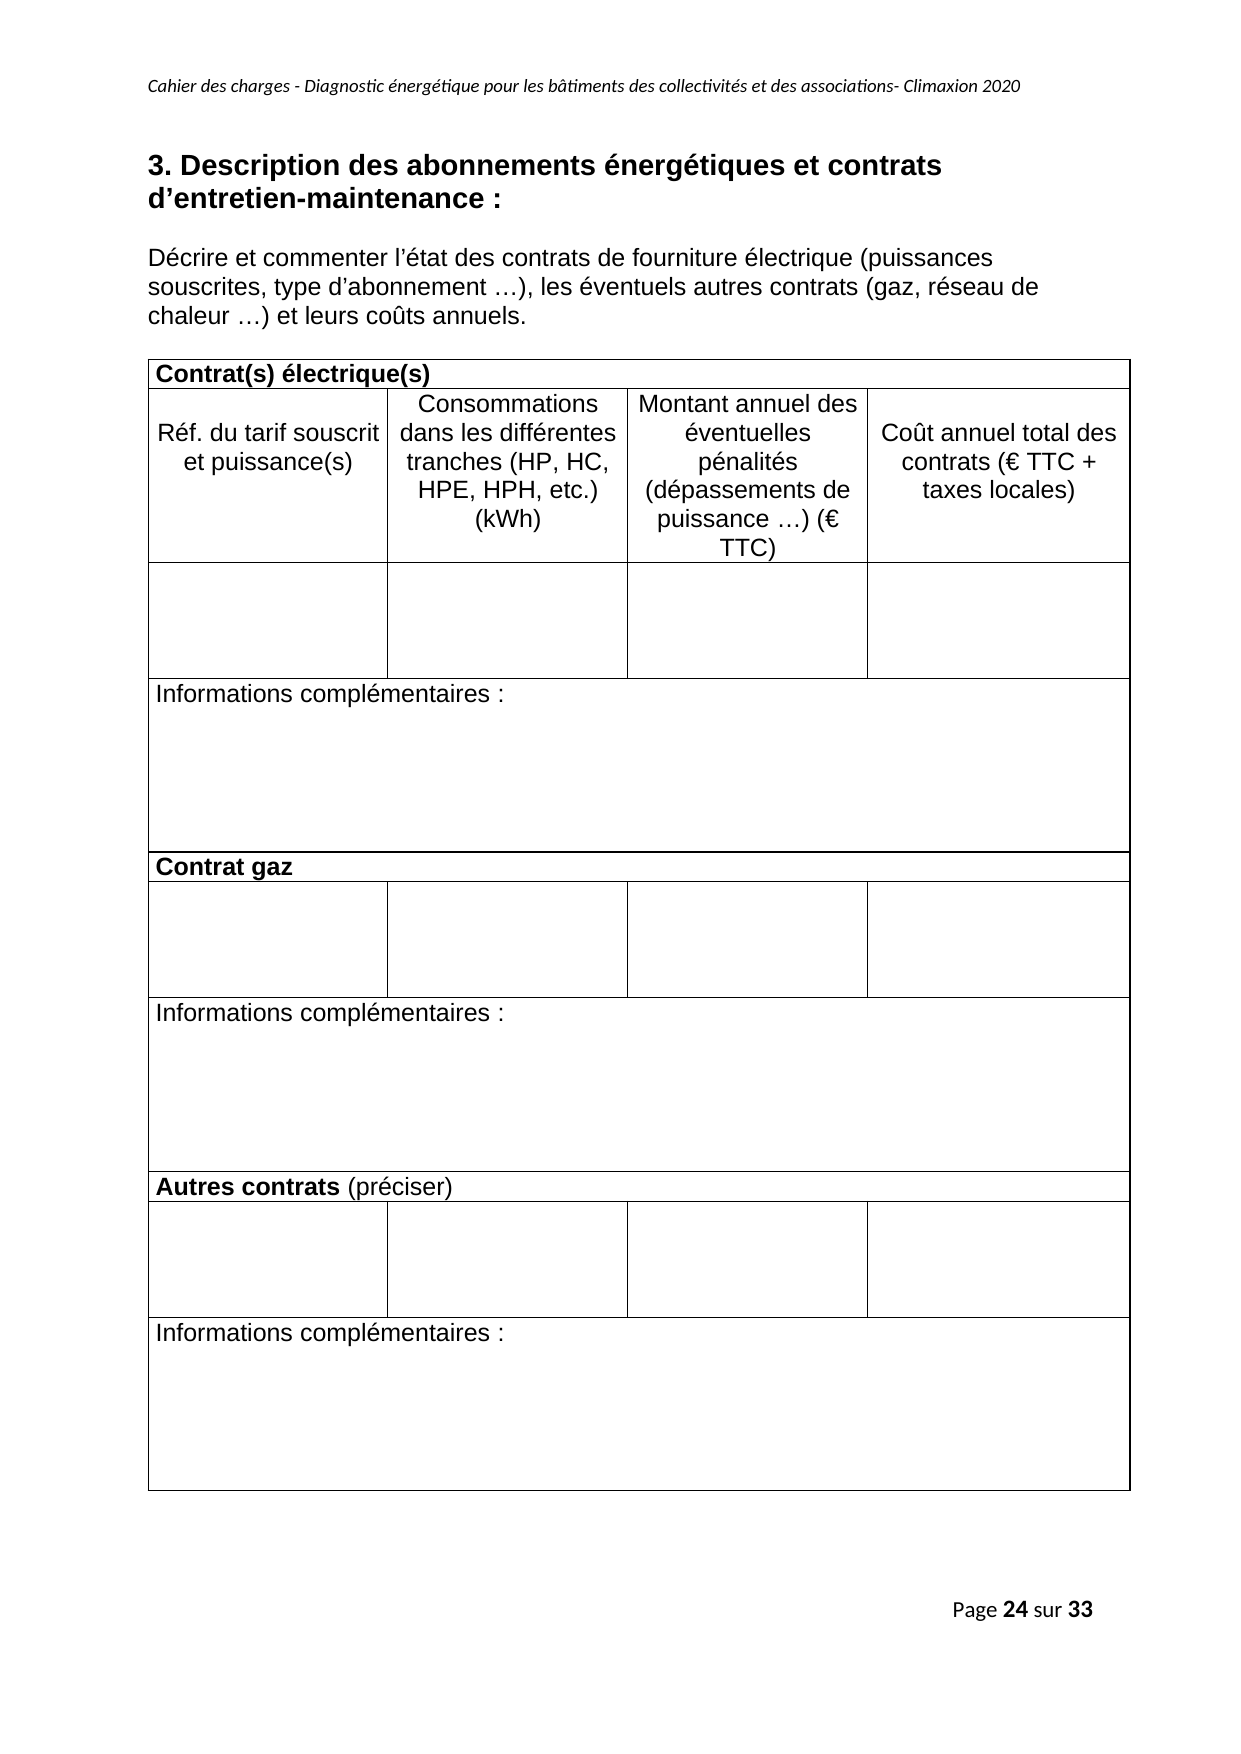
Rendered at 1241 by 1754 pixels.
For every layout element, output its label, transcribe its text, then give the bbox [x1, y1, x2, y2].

table_cell [868, 563, 1129, 678]
table_header Contrat(s) électrique(s) [149, 360, 1129, 388]
table_cell [628, 1202, 867, 1317]
table_cell Contrat gaz [149, 853, 1129, 881]
table_cell [628, 882, 867, 997]
table_cell Informations complémentaires : [149, 679, 1129, 851]
table_cell [388, 882, 627, 997]
text Décrire et commenter l’état des contrats de fourniture électrique (puissances souscrites, type d’abonnement …), les éventuels autres contrats (gaz, réseau de chaleur …) et leurs coûts annuels. [148, 243, 1093, 330]
table_cell [628, 563, 867, 678]
table_cell Montant annuel des éventuelles pénalités (dépassements de puissance …) (€ TTC) [628, 389, 867, 562]
table_cell Réf. du tarif souscrit et puissance(s) [149, 389, 387, 562]
table_cell Autres contrats (préciser) [149, 1172, 1129, 1201]
table_cell Informations complémentaires : [149, 998, 1129, 1171]
table_cell [388, 1202, 627, 1317]
table_cell [149, 563, 387, 678]
table_cell [149, 1202, 387, 1317]
table_cell [149, 882, 387, 997]
table_cell [388, 563, 627, 678]
table_cell Informations complémentaires : [149, 1318, 1129, 1490]
text 3. Description des abonnements énergétiques et contrats d’entretien-maintenance : [148, 148, 1093, 215]
table_cell Consommations dans les différentes tranches (HP, HC, HPE, HPH, etc.) (kWh) [388, 389, 627, 562]
table_cell Coût annuel total des contrats (€ TTC + taxes locales) [868, 389, 1129, 562]
table_cell [868, 1202, 1129, 1317]
table_cell [868, 882, 1129, 997]
